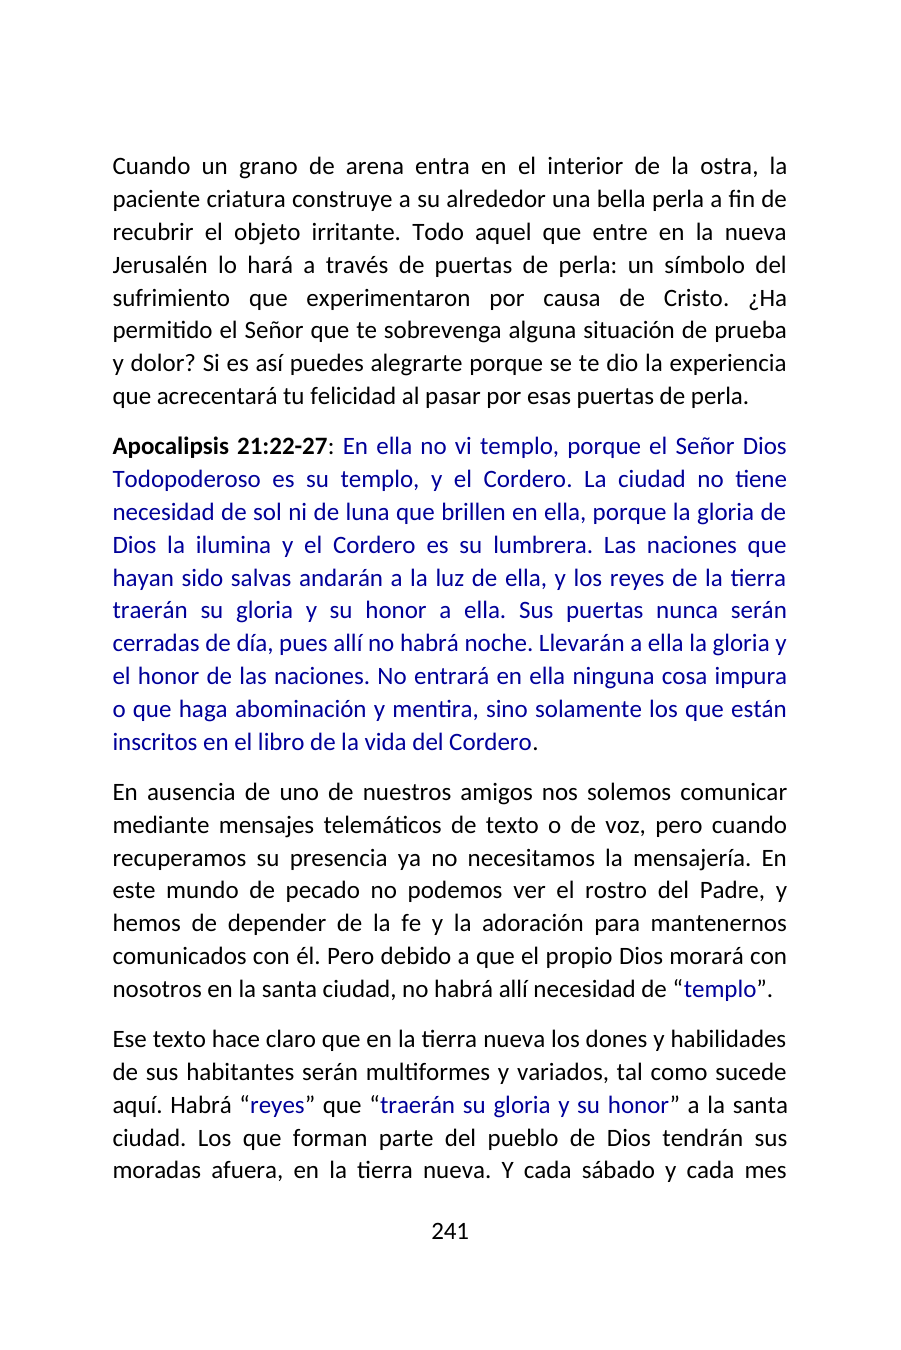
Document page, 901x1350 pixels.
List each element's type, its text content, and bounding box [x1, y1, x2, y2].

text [112, 150, 788, 411]
text En ausencia de uno de nuestros amigos nos solemos comunicar mediante mensajes telemáticos de texto o de voz, pero cuando recuperamos su presencia ya no necesitamos la mensajería. En este mundo de pecado no podemos ver el rostro del Padre, y hemos de depender de la fe y la adoración para mantenernos comunicados con él. Pero debido a que el propio Dios morará con nosotros en la santa ciudad, no habrá allí necesidad de “templo”. [112, 776, 788, 1004]
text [112, 1023, 788, 1185]
text Apocalipsis 21:22-27: En ella no vi templo, porque el Señor Dios Todopoderoso es su templo, y el Cordero. La ciudad no tiene necesidad de sol ni de luna que brillen en ella, porque la gloria de Dios la ilumina y el Cordero es su lumbrera. Las naciones que hayan sido salvas andarán a la luz de ella, y los reyes de la tierra traerán su gloria y su honor a ella. Sus puertas nunca serán cerradas de día, pues allí no habrá noche. Llevarán a ella la gloria y el honor de las naciones. No entrará en ella ninguna cosa impura o que haga abominación y mentira, sino solamente los que están inscritos en el libro de la vida del Cordero. [112, 430, 788, 757]
